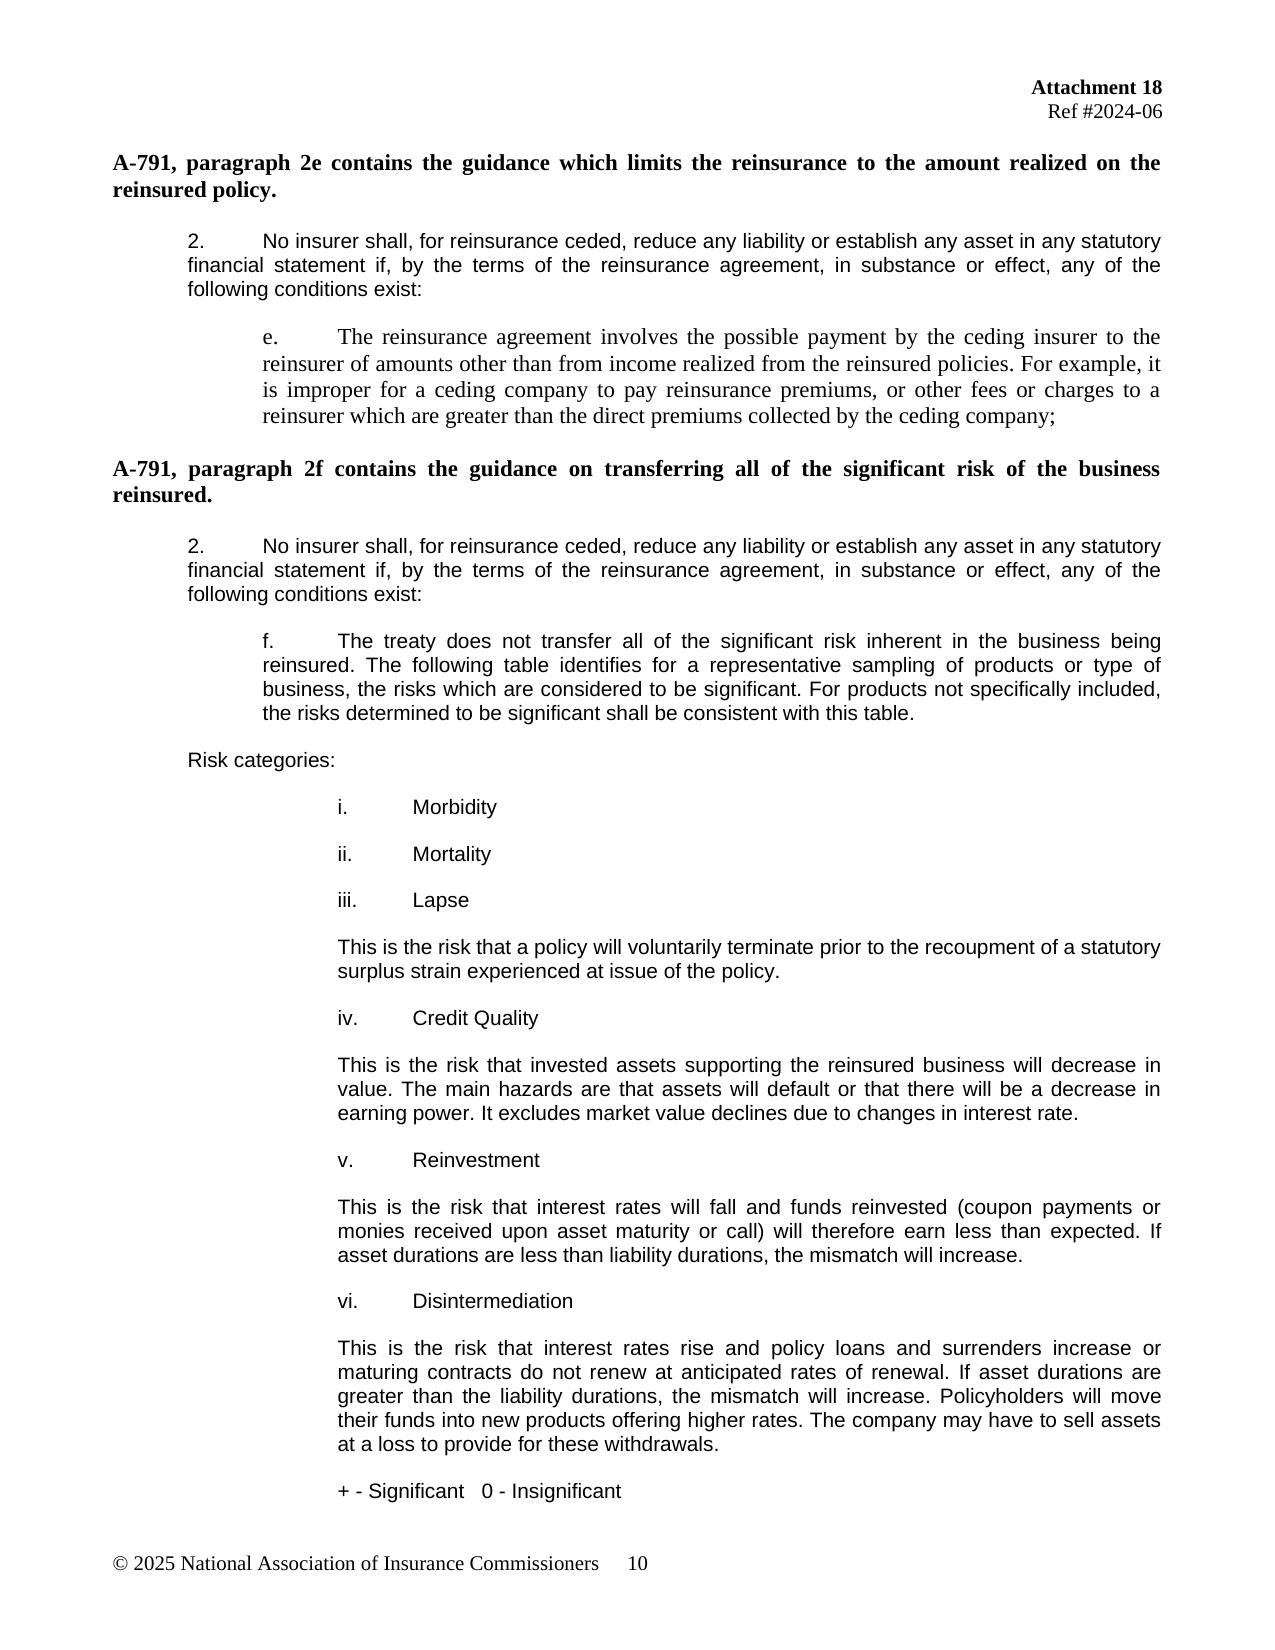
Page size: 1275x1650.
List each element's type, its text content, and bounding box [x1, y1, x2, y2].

list iv. Credit Quality [337, 1006, 1162, 1030]
list This is the risk that invested assets supporting the reinsured business will decrease in value. The main hazards are that assets will default or that there will be a decrease in earning power. It excludes market value declines due to changes in interest rate. [337, 1053, 1162, 1125]
list Risk categories: [187, 748, 1162, 772]
list 2. No insurer shall, for reinsurance ceded, reduce any liability or establish any asset in any statutory financial statement if, by the terms of the reinsurance agreement, in substance or effect, any of the following conditions exist: [187, 534, 1162, 606]
text A-791, paragraph 2e contains the guidance which limits the reinsurance to the amount realized on the reinsured policy. [112, 149, 1162, 202]
list vi. Disintermediation [337, 1289, 1162, 1313]
list + - Significant 0 - Insignificant [337, 1479, 1162, 1503]
list iii. Lapse [337, 888, 1162, 912]
text e. The reinsurance agreement involves the possible payment by the ceding insurer to the reinsurer of amounts other than from income realized from the reinsured policies. For example, it is improper for a ceding company to pay reinsurance premiums, or other fees or charges to a reinsurer which are greater than the direct premiums collected by the ceding company; [262, 323, 1162, 429]
list This is the risk that interest rates rise and policy loans and surrenders increase or maturing contracts do not renew at anticipated rates of renewal. If asset durations are greater than the liability durations, the mismatch will increase. Policyholders will move their funds into new products offering higher rates. The company may have to sell assets at a loss to provide for these withdrawals. [337, 1336, 1162, 1456]
list 2. No insurer shall, for reinsurance ceded, reduce any liability or establish any asset in any statutory financial statement if, by the terms of the reinsurance agreement, in substance or effect, any of the following conditions exist: [187, 228, 1162, 300]
list This is the risk that interest rates will fall and funds reinvested (coupon payments or monies received upon asset maturity or call) will therefore earn less than expected. If asset durations are less than liability durations, the mismatch will increase. [337, 1194, 1162, 1266]
list ii. Mortality [337, 841, 1162, 865]
list v. Reinvestment [337, 1148, 1162, 1172]
list This is the risk that a policy will voluntarily terminate prior to the recoupment of a statutory surplus strain experienced at issue of the policy. [337, 935, 1162, 983]
list f. The treaty does not transfer all of the significant risk inherent in the business being reinsured. The following table identifies for a representative sampling of products or type of business, the risks which are considered to be significant. For products not specifically included, the risks determined to be significant shall be consistent with this table. [262, 629, 1162, 725]
list i. Morbidity [337, 794, 1162, 818]
text A-791, paragraph 2f contains the guidance on transferring all of the significant risk of the business reinsured. [112, 455, 1162, 508]
